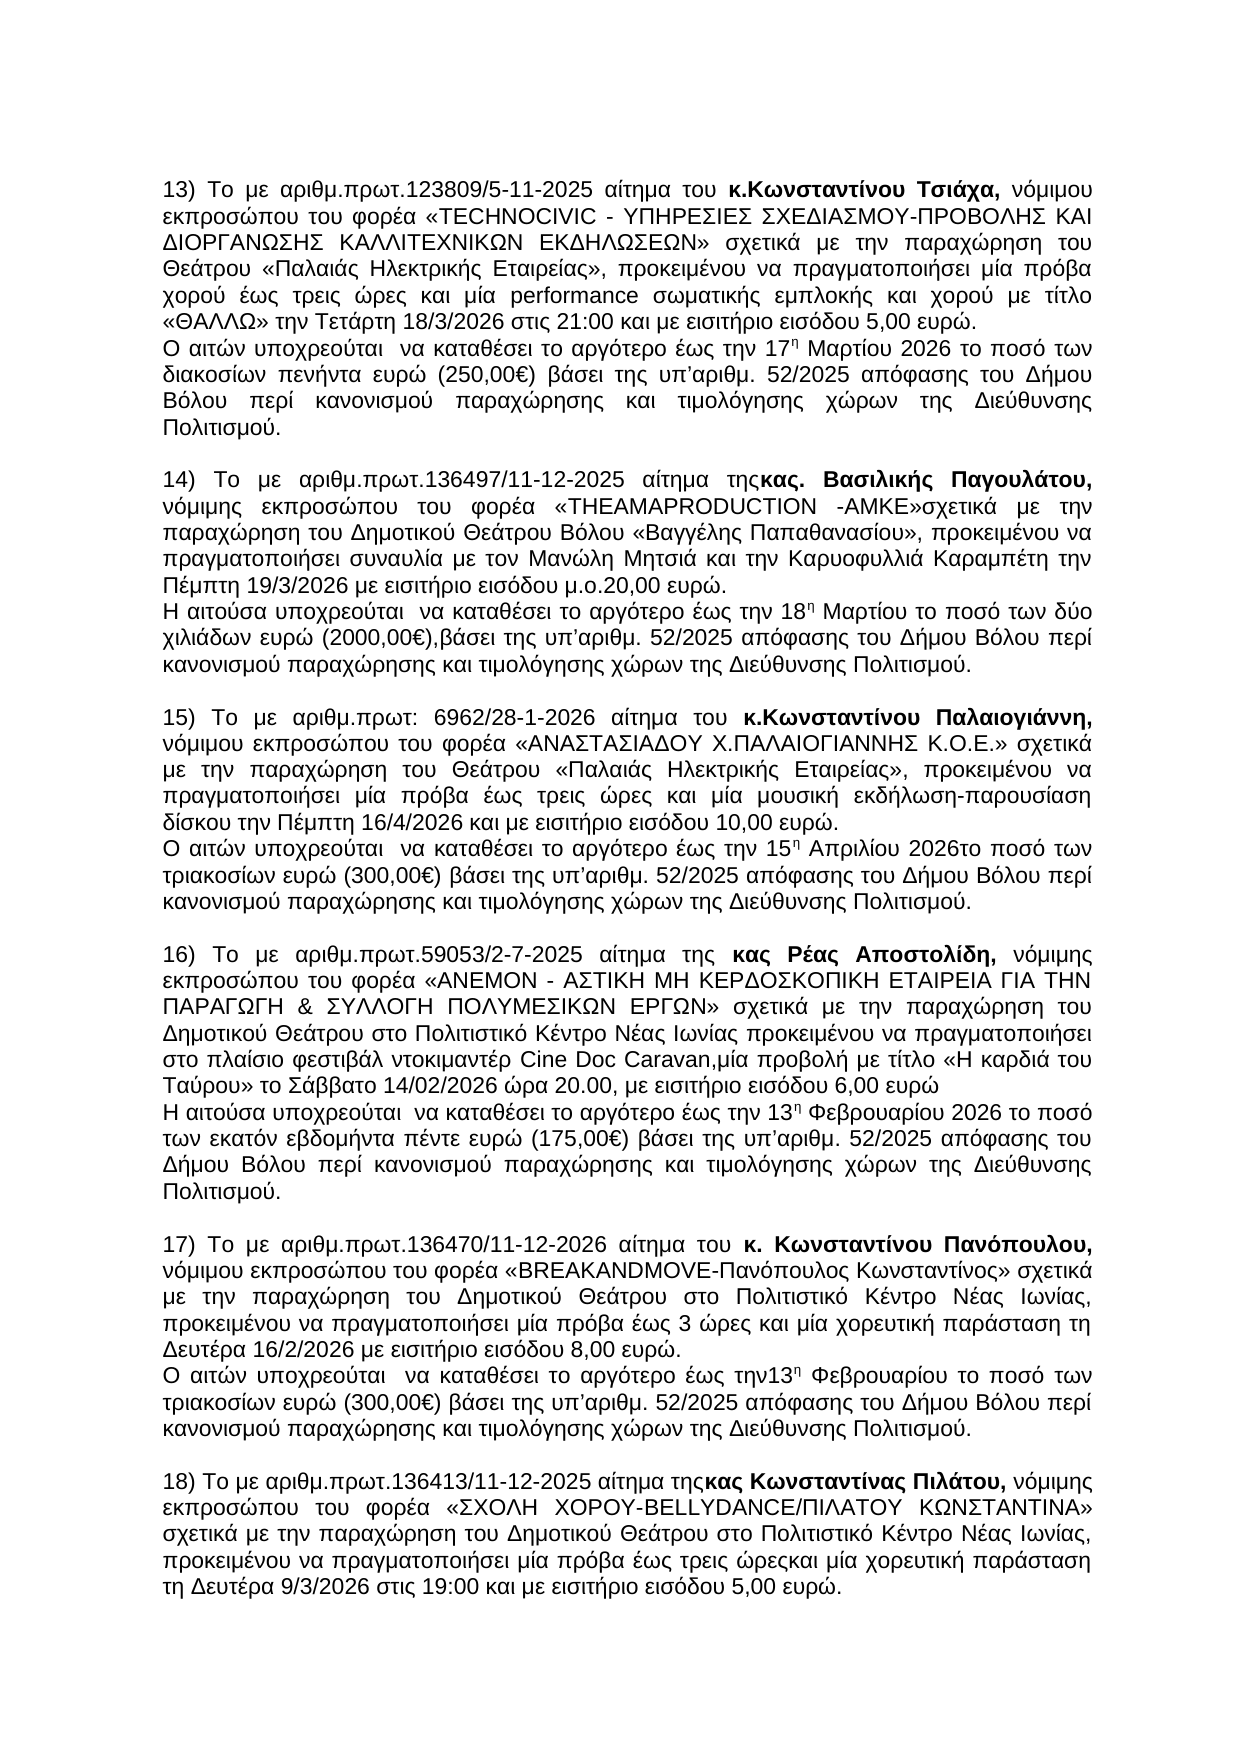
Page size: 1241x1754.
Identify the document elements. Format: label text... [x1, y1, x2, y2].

text Η αιτούσα υποχρεούται να καταθέσει το αργότερο έως την 18η Μαρτίου το ποσό των δύο χιλιάδων ευρώ (2000,00€),βάσει της υπ’αριθμ. 52/2025 απόφασης του Δήμου Βόλου περί κανονισμού παραχώρησης και τιμολόγησης χώρων της Διεύθυνσης Πολιτισμού. [162, 598, 1093, 677]
text Η αιτούσα υποχρεούται να καταθέσει το αργότερο έως την 13η Φεβρουαρίου 2026 το ποσό των εκατόν εβδομήντα πέντε ευρώ (175,00€) βάσει της υπ’αριθμ. 52/2025 απόφασης του Δήμου Βόλου περί κανονισμού παραχώρησης και τιμολόγησης χώρων της Διεύθυνσης Πολιτισμού. [162, 1099, 1093, 1204]
text Ο αιτών υποχρεούται να καταθέσει το αργότερο έως την 17η Μαρτίου 2026 το ποσό των διακοσίων πενήντα ευρώ (250,00€) βάσει της υπ’αριθμ. 52/2025 απόφασης του Δήμου Βόλου περί κανονισμού παραχώρησης και τιμολόγησης χώρων της Διεύθυνσης Πολιτισμού. [162, 334, 1093, 440]
text 13) Το με αριθμ.πρωτ.123809/5-11-2025 αίτημα του κ.Κωνσταντίνου Τσιάχα, νόμιμου εκπροσώπου του φορέα «TECHNOCIVIC - ΥΠΗΡΕΣΙΕΣ ΣΧΕΔΙΑΣΜΟΥ-ΠΡΟΒΟΛΗΣ ΚΑΙ ΔΙΟΡΓΑΝΩΣΗΣ ΚΑΛΛΙΤΕΧΝΙΚΩΝ ΕΚΔΗΛΩΣΕΩΝ» σχετικά με την παραχώρηση του Θεάτρου «Παλαιάς Ηλεκτρικής Εταιρείας», προκειμένου να πραγματοποιήσει μία πρόβα χορού έως τρεις ώρες και μία performance σωματικής εμπλοκής και χορού με τίτλο «ΘΑΛΛΩ» την Τετάρτη 18/3/2026 στις 21:00 και με εισιτήριο εισόδου 5,00 ευρώ. [162, 176, 1093, 334]
text Ο αιτών υποχρεούται να καταθέσει το αργότερο έως την13η Φεβρουαρίου το ποσό των τριακοσίων ευρώ (300,00€) βάσει της υπ’αριθμ. 52/2025 απόφασης του Δήμου Βόλου περί κανονισμού παραχώρησης και τιμολόγησης χώρων της Διεύθυνσης Πολιτισμού. [162, 1362, 1093, 1441]
text 17) Το με αριθμ.πρωτ.136470/11-12-2026 αίτημα του κ. Κωνσταντίνου Πανόπουλου, νόμιμου εκπροσώπου του φορέα «BREAKANDMOVE-Πανόπουλος Κωνσταντίνος» σχετικά με την παραχώρηση του Δημοτικού Θεάτρου στο Πολιτιστικό Κέντρο Νέας Ιωνίας, προκειμένου να πραγματοποιήσει μία πρόβα έως 3 ώρες και μία χορευτική παράσταση τη Δευτέρα 16/2/2026 με εισιτήριο εισόδου 8,00 ευρώ. [162, 1231, 1093, 1362]
text 15) Το με αριθμ.πρωτ: 6962/28-1-2026 αίτημα του κ.Κωνσταντίνου Παλαιογιάννη, νόμιμου εκπροσώπου του φορέα «ΑΝΑΣΤΑΣΙΑΔΟΥ Χ.ΠΑΛΑΙΟΓΙΑΝΝΗΣ Κ.Ο.Ε.» σχετικά με την παραχώρηση του Θεάτρου «Παλαιάς Ηλεκτρικής Εταιρείας», προκειμένου να πραγματοποιήσει μία πρόβα έως τρεις ώρες και μία μουσική εκδήλωση-παρουσίαση δίσκου την Πέμπτη 16/4/2026 και με εισιτήριο εισόδου 10,00 ευρώ. [162, 703, 1093, 835]
text 14) Το με αριθμ.πρωτ.136497/11-12-2025 αίτημα τηςκας. Βασιλικής Παγουλάτου, νόμιμης εκπροσώπου του φορέα «THEAMAPRODUCTION -ΑΜΚΕ»σχετικά με την παραχώρηση του Δημοτικού Θεάτρου Βόλου «Βαγγέλης Παπαθανασίου», προκειμένου να πραγματοποιήσει συναυλία με τον Μανώλη Μητσιά και την Καρυοφυλλιά Καραμπέτη την Πέμπτη 19/3/2026 με εισιτήριο εισόδου μ.ο.20,00 ευρώ. [162, 466, 1093, 598]
text Ο αιτών υποχρεούται να καταθέσει το αργότερο έως την 15η Απριλίου 2026το ποσό των τριακοσίων ευρώ (300,00€) βάσει της υπ’αριθμ. 52/2025 απόφασης του Δήμου Βόλου περί κανονισμού παραχώρησης και τιμολόγησης χώρων της Διεύθυνσης Πολιτισμού. [162, 835, 1093, 914]
text 16) Το με αριθμ.πρωτ.59053/2-7-2025 αίτημα της κας Ρέας Αποστολίδη, νόμιμης εκπροσώπου του φορέα «ΑΝΕΜΟΝ - ΑΣΤΙΚΗ ΜΗ ΚΕΡΔΟΣΚΟΠΙΚΗ ΕΤΑΙΡΕΙΑ ΓΙΑ ΤΗΝ ΠΑΡΑΓΩΓΗ & ΣΥΛΛΟΓΗ ΠΟΛΥΜΕΣΙΚΩΝ ΕΡΓΩΝ» σχετικά με την παραχώρηση του Δημοτικού Θεάτρου στο Πολιτιστικό Κέντρο Νέας Ιωνίας προκειμένου να πραγματοποιήσει στο πλαίσιο φεστιβάλ ντοκιμαντέρ Cine Doc Caravan,μία προβολή με τίτλο «Η καρδιά του Ταύρου» το Σάββατο 14/02/2026 ώρα 20.00, με εισιτήριο εισόδου 6,00 ευρώ [162, 941, 1093, 1099]
text 18) Το με αριθμ.πρωτ.136413/11-12-2025 αίτημα τηςκας Κωνσταντίνας Πιλάτου, νόμιμης εκπροσώπου του φορέα «ΣΧΟΛΗ ΧΟΡΟΥ-BELLYDANCE/ΠΙΛΑΤΟΥ ΚΩΝΣΤΑΝΤΙΝΑ» σχετικά με την παραχώρηση του Δημοτικού Θεάτρου στο Πολιτιστικό Κέντρο Νέας Ιωνίας, προκειμένου να πραγματοποιήσει μία πρόβα έως τρεις ώρεςκαι μία χορευτική παράσταση τη Δευτέρα 9/3/2026 στις 19:00 και με εισιτήριο εισόδου 5,00 ευρώ. [162, 1468, 1093, 1599]
